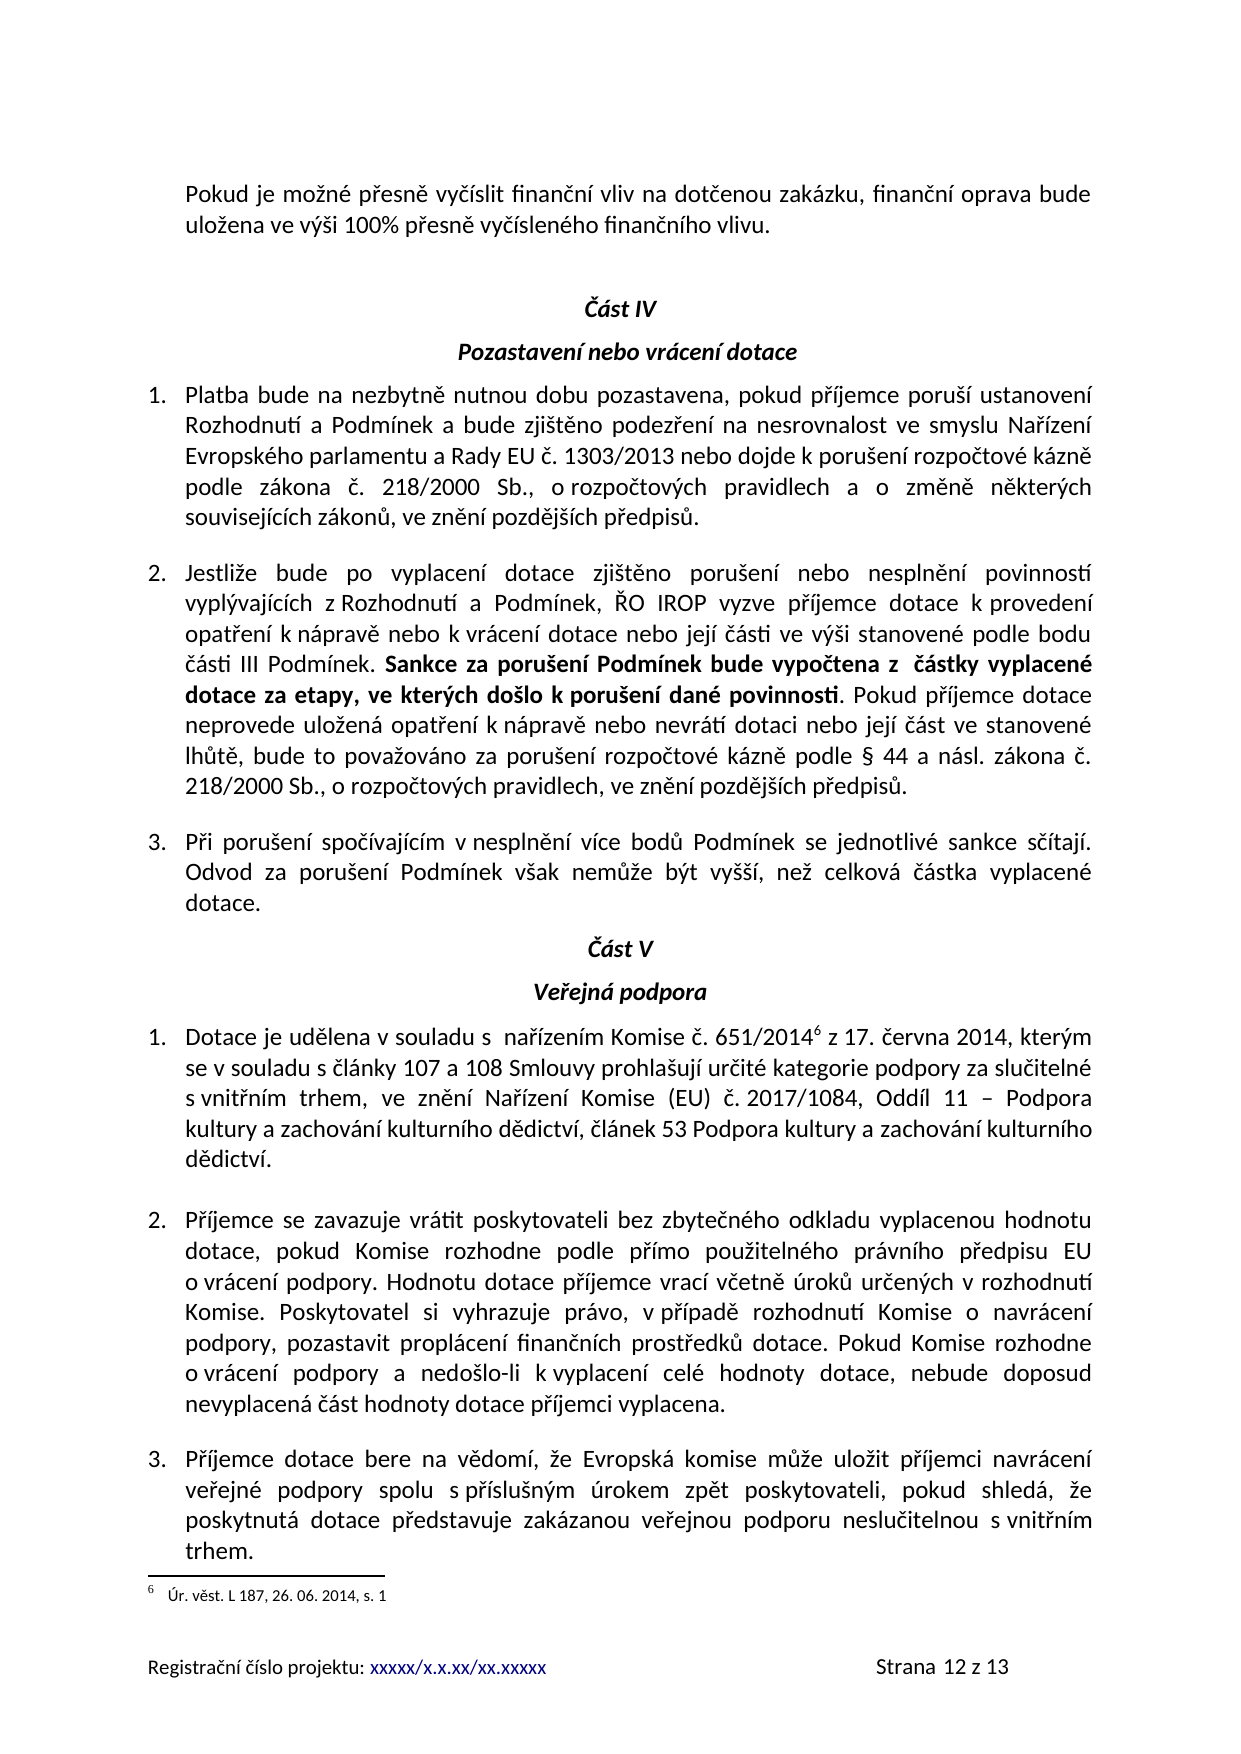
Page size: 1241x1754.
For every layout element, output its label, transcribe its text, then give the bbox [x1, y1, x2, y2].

text Část V [148, 933, 1092, 963]
list Příjemce dotace bere na vědomí, že Evropská komise může uložit příjemci navrácení veřejné podpory spolu s příslušným úrokem zpět poskytovateli, pokud shledá, že poskytnutá dotace představuje zakázanou veřejnou podporu neslučitelnou s vnitřním trhem. [148, 1443, 1093, 1565]
text Pozastavení nebo vrácení dotace [162, 336, 1093, 367]
text Pokud je možné přesně vyčíslit finanční vliv na dotčenou zakázku, finanční oprava bude uložena ve výši 100% přesně vyčísleného finančního vlivu. [185, 178, 1092, 239]
text Část IV [148, 293, 1092, 323]
list Dotace je udělena v souladu s nařízením Komise č. 651/2014 z 17. června 2014, kterým se v souladu s články 107 a 108 Smlouvy prohlašují určité kategorie podpory za slučitelné s vnitřním trhem, ve znění Nařízení Komise (EU) č. 2017/1084, Oddíl 11 – Podpora kultury a zachování kulturního dědictví, článek 53 Podpora kultury a zachování kulturního dědictví. [148, 1022, 1092, 1174]
list Platba bude na nezbytně nutnou dobu pozastavena, pokud příjemce poruší ustanovení Rozhodnutí a Podmínek a bude zjištěno podezření na nesrovnalost ve smyslu Nařízení Evropského parlamentu a Rady EU č. 1303/2013 nebo dojde k porušení rozpočtové kázně podle zákona č. 218/2000 Sb., o rozpočtových pravidlech a o změně některých souvisejících zákonů, ve znění pozdějších předpisů. [148, 379, 1092, 532]
list Příjemce se zavazuje vrátit poskytovateli bez zbytečného odkladu vyplacenou hodnotu dotace, pokud Komise rozhodne podle přímo použitelného právního předpisu EU o vrácení podpory. Hodnotu dotace příjemce vrací včetně úroků určených v rozhodnutí Komise. Poskytovatel si vyhrazuje právo, v případě rozhodnutí Komise o navrácení podpory, pozastavit proplácení finančních prostředků dotace. Pokud Komise rozhodne o vrácení podpory a nedošlo-li k vyplacení celé hodnoty dotace, nebude doposud nevyplacená část hodnoty dotace příjemci vyplacena. [148, 1205, 1092, 1418]
list Při porušení spočívajícím v nesplnění více bodů Podmínek se jednotlivé sankce sčítají. Odvod za porušení Podmínek však nemůže být vyšší, než celková částka vyplacené dotace. [148, 826, 1092, 917]
text Veřejná podpora [148, 976, 1092, 1006]
list Jestliže bude po vyplacení dotace zjištěno porušení nebo nesplnění povinností vyplývajících z Rozhodnutí a Podmínek, ŘO IROP vyzve příjemce dotace k provedení opatření k nápravě nebo k vrácení dotace nebo její části ve výši stanovené podle bodu části III Podmínek. Sankce za porušení Podmínek bude vypočtena z částky vyplacené dotace za etapy, ve kterých došlo k porušení dané povinnosti. Pokud příjemce dotace neprovede uložená opatření k nápravě nebo nevrátí dotaci nebo její část ve stanovené lhůtě, bude to považováno za porušení rozpočtové kázně podle § 44 a násl. zákona č. 218/2000 Sb., o rozpočtových pravidlech, ve znění pozdějších předpisů. [148, 557, 1092, 801]
